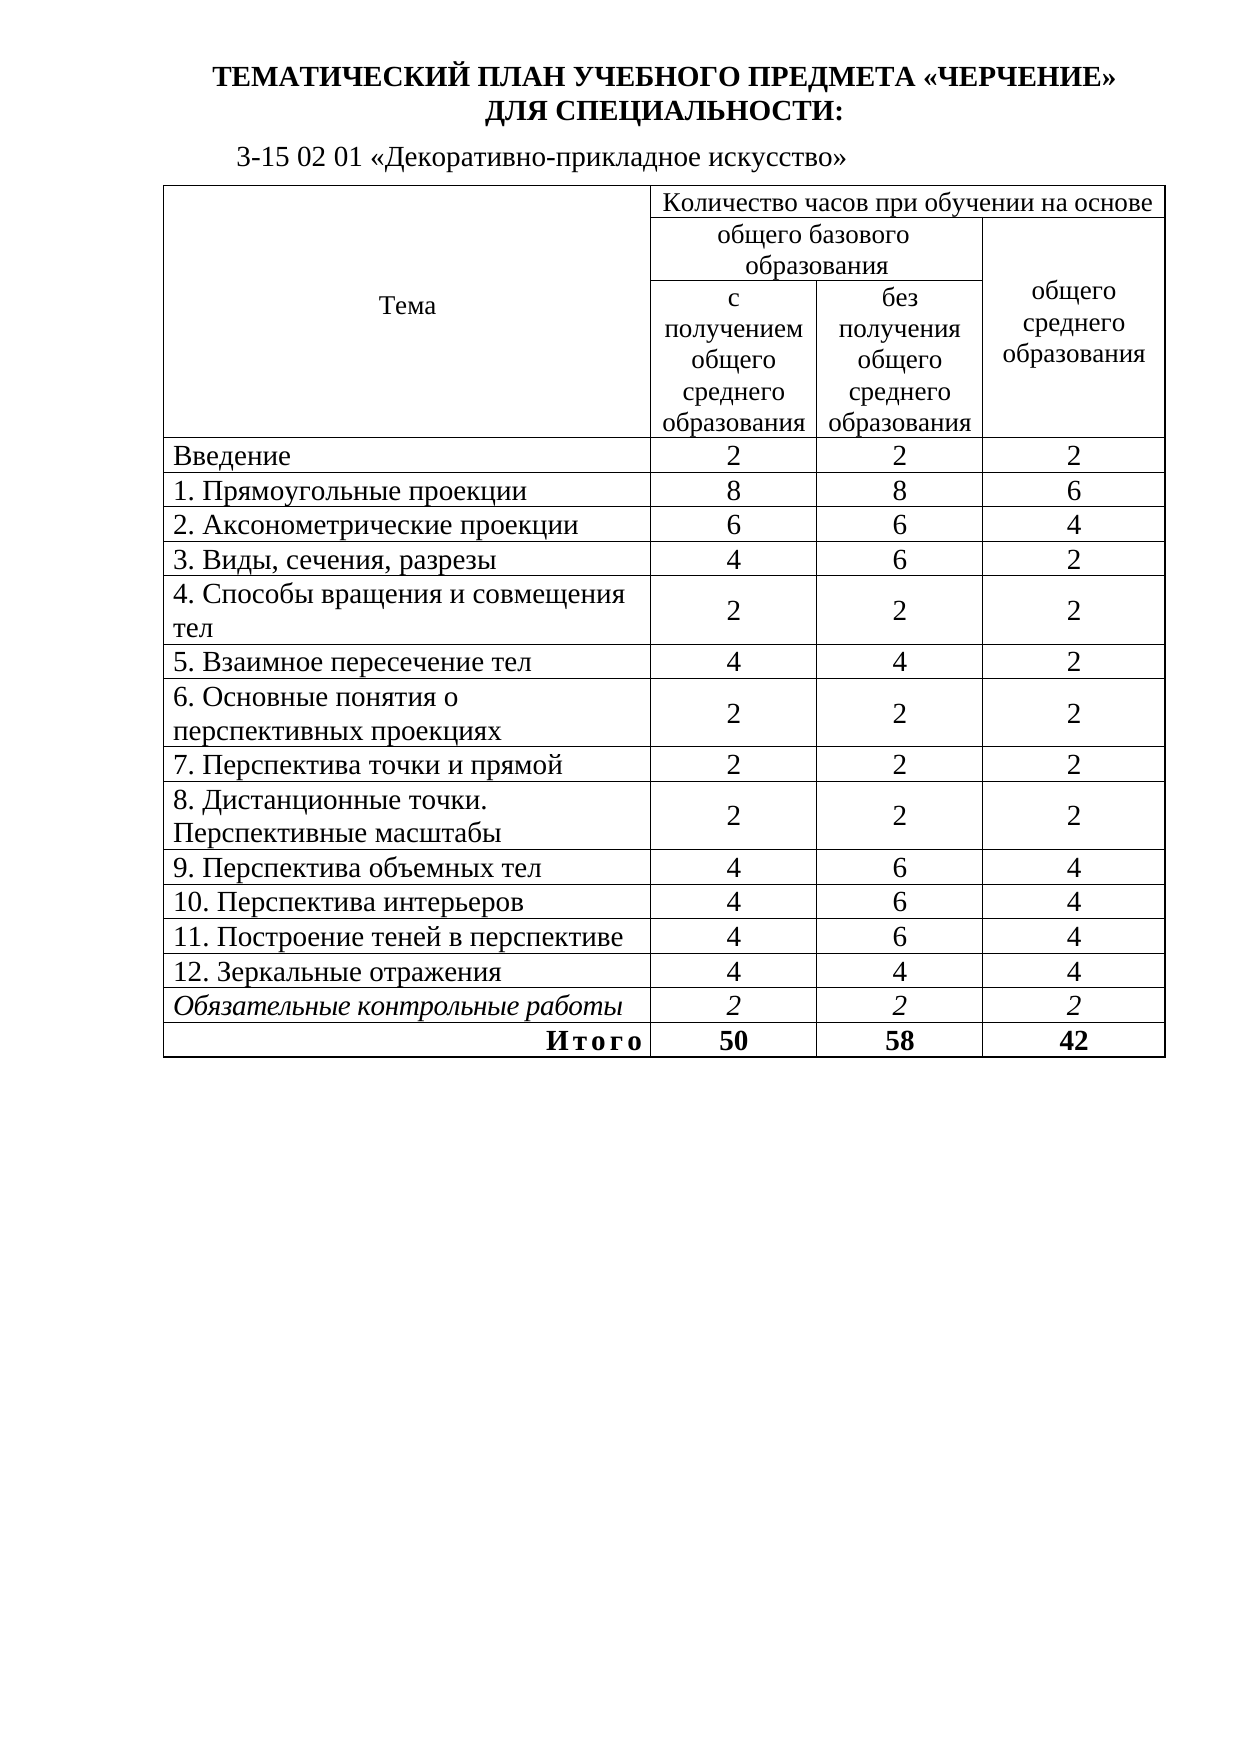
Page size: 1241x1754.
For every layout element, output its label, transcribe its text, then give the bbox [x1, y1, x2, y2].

table_cell 4. Способы вращения и совмещения тел [164, 576, 650, 643]
table_cell 6 [983, 473, 1164, 506]
table_cell 6 [817, 919, 982, 953]
table_cell 2 [983, 542, 1164, 575]
table_cell Итого [164, 1023, 650, 1056]
table_cell 2 [651, 988, 816, 1022]
table_cell 2 [817, 747, 982, 781]
text 3-15 02 01 «Декоративно-прикладное искусство» [177, 139, 1152, 172]
table_cell Введение [164, 438, 650, 472]
table_cell 8. Дистанционные точки. Перспективные масштабы [164, 782, 650, 849]
table_cell 4 [817, 954, 982, 987]
table_cell 4 [651, 542, 816, 575]
text Тематический план учебного предмета «Черчение» для специальности: [177, 59, 1152, 126]
table_cell 4 [651, 850, 816, 883]
table_cell 2 [651, 576, 816, 643]
table_cell общего базового образования [651, 218, 982, 280]
table_cell Обязательные контрольные работы [164, 988, 650, 1022]
table_cell без получения общего среднего образования [817, 281, 982, 437]
table_cell 3. Виды, сечения, разрезы [164, 542, 650, 575]
table_cell 2. Аксонометрические проекции [164, 507, 650, 541]
table_cell 2 [983, 782, 1164, 849]
table_header Тема [164, 186, 650, 437]
table_cell 2 [983, 438, 1164, 472]
table_cell 2 [983, 747, 1164, 781]
table_cell 50 [651, 1023, 816, 1056]
table_cell 2 [817, 576, 982, 643]
table_cell 1. Прямоугольные проекции [164, 473, 650, 506]
table_cell 2 [983, 679, 1164, 746]
table_cell 4 [651, 954, 816, 987]
table_cell 8 [817, 473, 982, 506]
table_cell 2 [651, 782, 816, 849]
table_cell 2 [817, 679, 982, 746]
table_cell 2 [651, 747, 816, 781]
table_cell 2 [817, 438, 982, 472]
table_cell 4 [817, 645, 982, 678]
table_cell 8 [651, 473, 816, 506]
table_cell 6 [651, 507, 816, 541]
table_cell 4 [651, 885, 816, 918]
table_cell 10. Перспектива интерьеров [164, 885, 650, 918]
table_cell 4 [983, 919, 1164, 953]
table_cell 2 [983, 576, 1164, 643]
table_cell 6 [817, 507, 982, 541]
table_cell 9. Перспектива объемных тел [164, 850, 650, 883]
table_cell 2 [651, 679, 816, 746]
table_cell 2 [651, 438, 816, 472]
table_cell 5. Взаимное пересечение тел [164, 645, 650, 678]
table_cell 2 [817, 782, 982, 849]
table_cell 6 [817, 850, 982, 883]
table_cell с получением общего среднего образования [651, 281, 816, 437]
table_cell 4 [651, 919, 816, 953]
table_cell 6 [817, 542, 982, 575]
table_cell 4 [651, 645, 816, 678]
table_cell 58 [817, 1023, 982, 1056]
table_cell 2 [983, 645, 1164, 678]
table_cell 2 [817, 988, 982, 1022]
table_cell 2 [983, 988, 1164, 1022]
table_cell 11. Построение теней в перспективе [164, 919, 650, 953]
table_cell 4 [983, 954, 1164, 987]
table_cell 6. Основные понятия о перспективных проекциях [164, 679, 650, 746]
table_cell 4 [983, 507, 1164, 541]
table_cell 6 [817, 885, 982, 918]
table_cell 12. Зеркальные отражения [164, 954, 650, 987]
table_cell 4 [983, 850, 1164, 883]
table_header Количество часов при обучении на основе [651, 186, 1164, 217]
table_cell 4 [983, 885, 1164, 918]
table_cell 7. Перспектива точки и прямой [164, 747, 650, 781]
table_cell общего среднего образования [983, 218, 1164, 437]
table_cell 42 [983, 1023, 1164, 1056]
